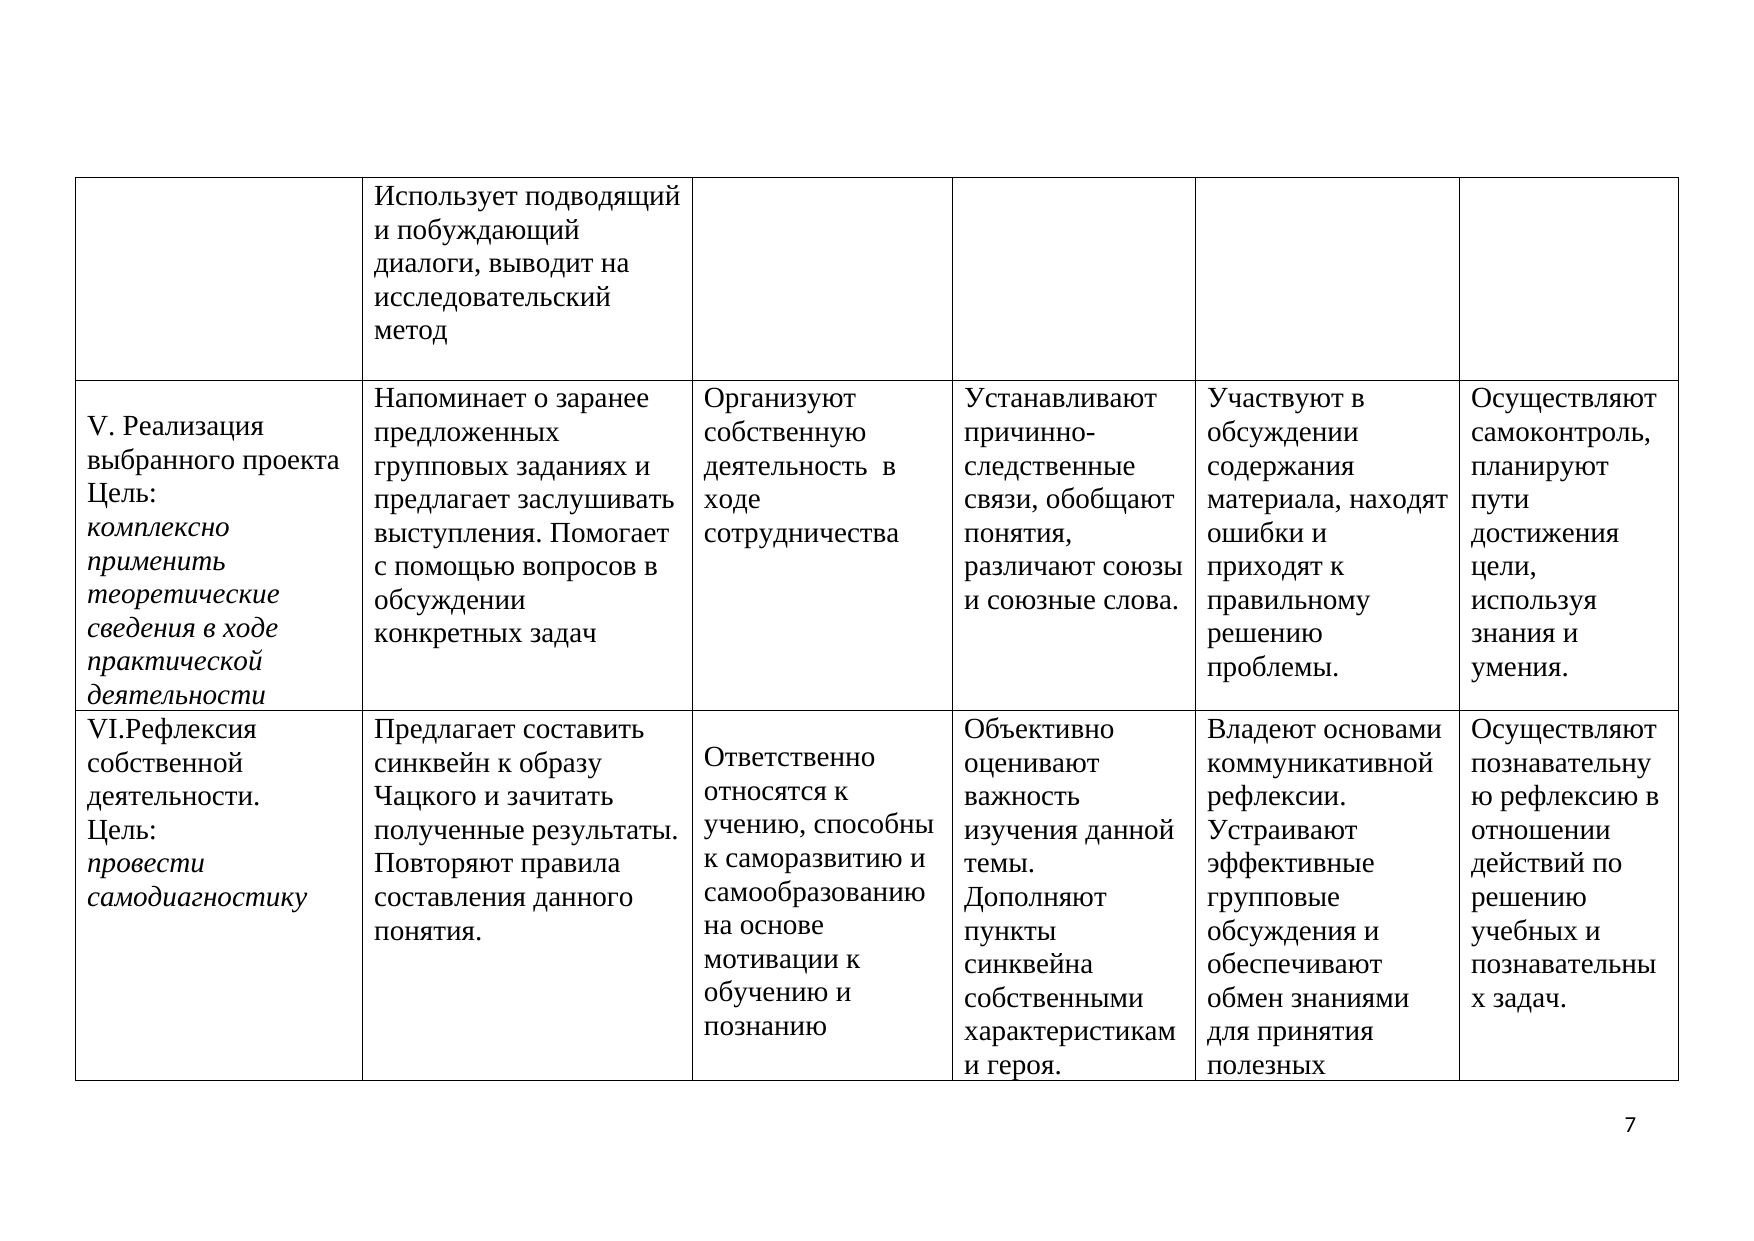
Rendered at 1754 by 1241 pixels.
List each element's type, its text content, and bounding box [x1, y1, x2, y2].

table_cell V. Реализация выбранного проекта Цель: комплексно применить теоретические сведения в ходе практической деятельности [76, 381, 362, 710]
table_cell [363, 178, 692, 379]
table_cell Устанавливают причинно-следственные связи, обобщают понятия, различают союзы и союзные слова. [953, 381, 1195, 710]
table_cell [76, 711, 362, 1080]
table_cell Участвуют в обсуждении содержания материала, находят ошибки и приходят к правильному решению проблемы. [1196, 381, 1459, 710]
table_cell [1196, 178, 1459, 379]
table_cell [693, 178, 952, 379]
table_cell Осуществляют самоконтроль, планируют пути достижения цели, используя знания и умения. [1460, 381, 1678, 710]
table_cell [1196, 711, 1459, 1080]
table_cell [953, 178, 1195, 379]
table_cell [76, 178, 362, 379]
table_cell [1460, 711, 1678, 1080]
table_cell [953, 711, 1195, 1080]
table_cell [1460, 178, 1678, 379]
table_cell Напоминает о заранее предложенных групповых заданиях и предлагает заслушивать выступления. Помогает с помощью вопросов в обсуждении конкретных задач [363, 381, 692, 710]
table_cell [363, 711, 692, 1080]
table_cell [693, 711, 952, 1080]
table_cell Организуют собственную деятельность в ходе сотрудничества [693, 381, 952, 710]
